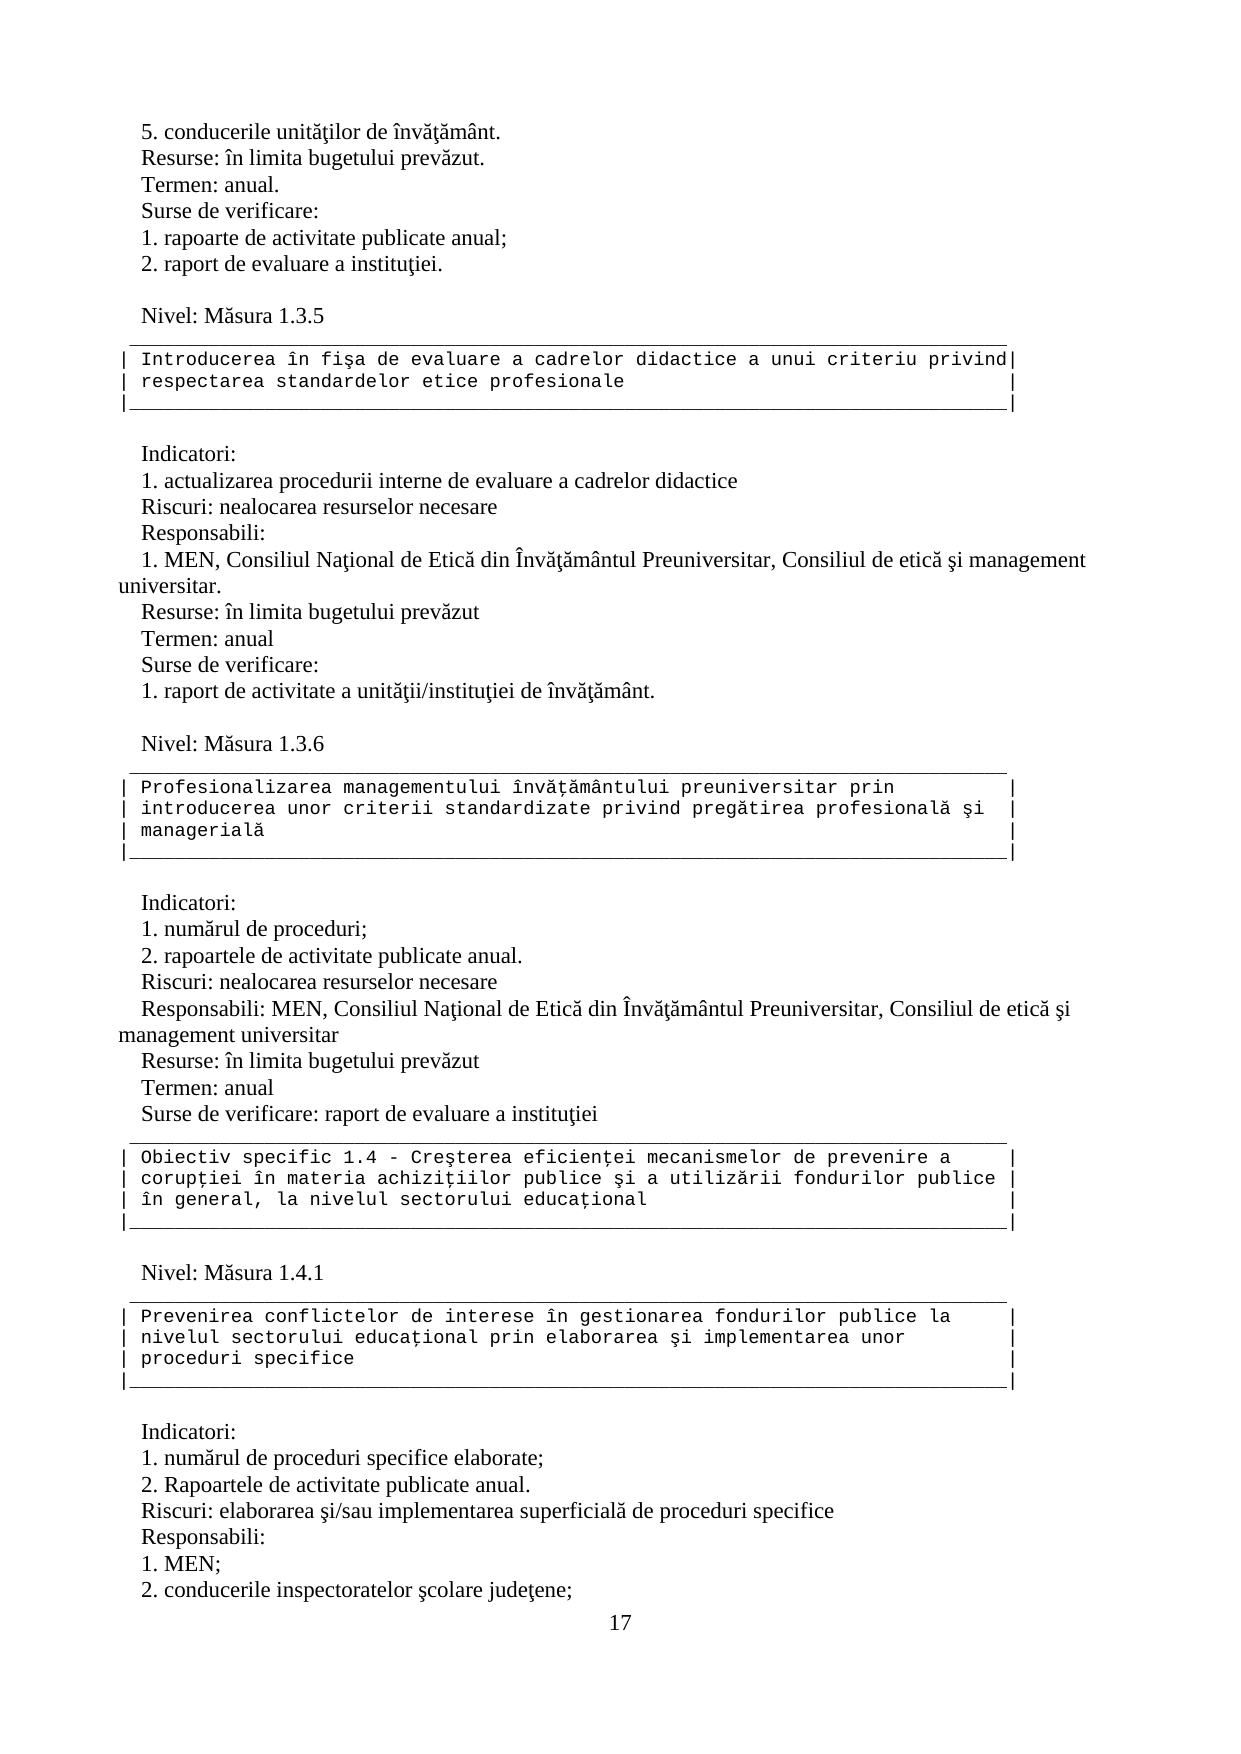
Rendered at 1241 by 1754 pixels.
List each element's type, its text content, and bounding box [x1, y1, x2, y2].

text | nivelul sectorului educaţional prin elaborarea şi implementarea unor | [118, 1328, 1122, 1349]
text | proceduri specifice | [118, 1349, 1122, 1370]
text Riscuri: nealocarea resurselor necesare [118, 968, 1122, 994]
text | Obiectiv specific 1.4 - Creşterea eficienţei mecanismelor de prevenire a | [118, 1148, 1122, 1169]
text 1. numărul de proceduri; [118, 916, 1122, 942]
text | respectarea standardelor etice profesionale | [118, 371, 1122, 393]
text ______________________________________________________________________________ [118, 1285, 1122, 1307]
text |______________________________________________________________________________| [118, 393, 1122, 414]
text Indicatori: [118, 889, 1122, 916]
text |______________________________________________________________________________| [118, 1370, 1122, 1392]
text Nivel: Măsura 1.3.6 [118, 730, 1122, 757]
text Termen: anual [118, 1074, 1122, 1100]
text Indicatori: [118, 440, 1122, 467]
text ______________________________________________________________________________ [118, 1126, 1122, 1148]
text Nivel: Măsura 1.4.1 [118, 1259, 1122, 1285]
text | introducerea unor criterii standardizate privind pregătirea profesională şi | [118, 799, 1122, 820]
text Responsabili: [118, 519, 1122, 546]
text | corupţiei în materia achiziţiilor publice şi a utilizării fondurilor publice | [118, 1169, 1122, 1190]
text ______________________________________________________________________________ [118, 329, 1122, 350]
text Resurse: în limita bugetului prevăzut. [118, 144, 1122, 171]
text |______________________________________________________________________________| [118, 842, 1122, 863]
text 2. conducerile inspectoratelor şcolare judeţene; [118, 1576, 1122, 1602]
text Surse de verificare: [118, 197, 1122, 223]
text 1. actualizarea procedurii interne de evaluare a cadrelor didactice [118, 467, 1122, 493]
text 2. Rapoartele de activitate publicate anual. [118, 1471, 1122, 1497]
text Responsabili: MEN, Consiliul Naţional de Etică din Învăţământul Preuniversitar, Consiliul de etică şi management universitar [118, 994, 1122, 1047]
text Nivel: Măsura 1.3.5 [118, 303, 1122, 329]
text 5. conducerile unităţilor de învăţământ. [118, 118, 1122, 144]
text 1. MEN, Consiliul Naţional de Etică din Învăţământul Preuniversitar, Consiliul de etică şi management universitar. [118, 546, 1122, 598]
text ______________________________________________________________________________ [118, 757, 1122, 778]
text Surse de verificare: raport de evaluare a instituţiei [118, 1100, 1122, 1126]
text Riscuri: nealocarea resurselor necesare [118, 493, 1122, 519]
text | Profesionalizarea managementului învăţământului preuniversitar prin | [118, 778, 1122, 799]
text Surse de verificare: [118, 651, 1122, 677]
text 1. raport de activitate a unităţii/instituţiei de învăţământ. [118, 677, 1122, 704]
text Indicatori: [118, 1418, 1122, 1444]
text |______________________________________________________________________________| [118, 1211, 1122, 1233]
text | Prevenirea conflictelor de interese în gestionarea fondurilor publice la | [118, 1307, 1122, 1328]
text | Introducerea în fişa de evaluare a cadrelor didactice a unui criteriu privind| [118, 350, 1122, 371]
text 2. raport de evaluare a instituţiei. [118, 250, 1122, 276]
text Resurse: în limita bugetului prevăzut [118, 1047, 1122, 1074]
text 2. rapoartele de activitate publicate anual. [118, 942, 1122, 968]
text 1. numărul de proceduri specifice elaborate; [118, 1444, 1122, 1471]
text Termen: anual. [118, 171, 1122, 197]
text | managerială | [118, 820, 1122, 842]
text | în general, la nivelul sectorului educaţional | [118, 1190, 1122, 1211]
text Responsabili: [118, 1523, 1122, 1550]
text Riscuri: elaborarea şi/sau implementarea superficială de proceduri specifice [118, 1497, 1122, 1523]
text 1. MEN; [118, 1550, 1122, 1576]
text 1. rapoarte de activitate publicate anual; [118, 223, 1122, 250]
text Resurse: în limita bugetului prevăzut [118, 598, 1122, 625]
text Termen: anual [118, 625, 1122, 651]
